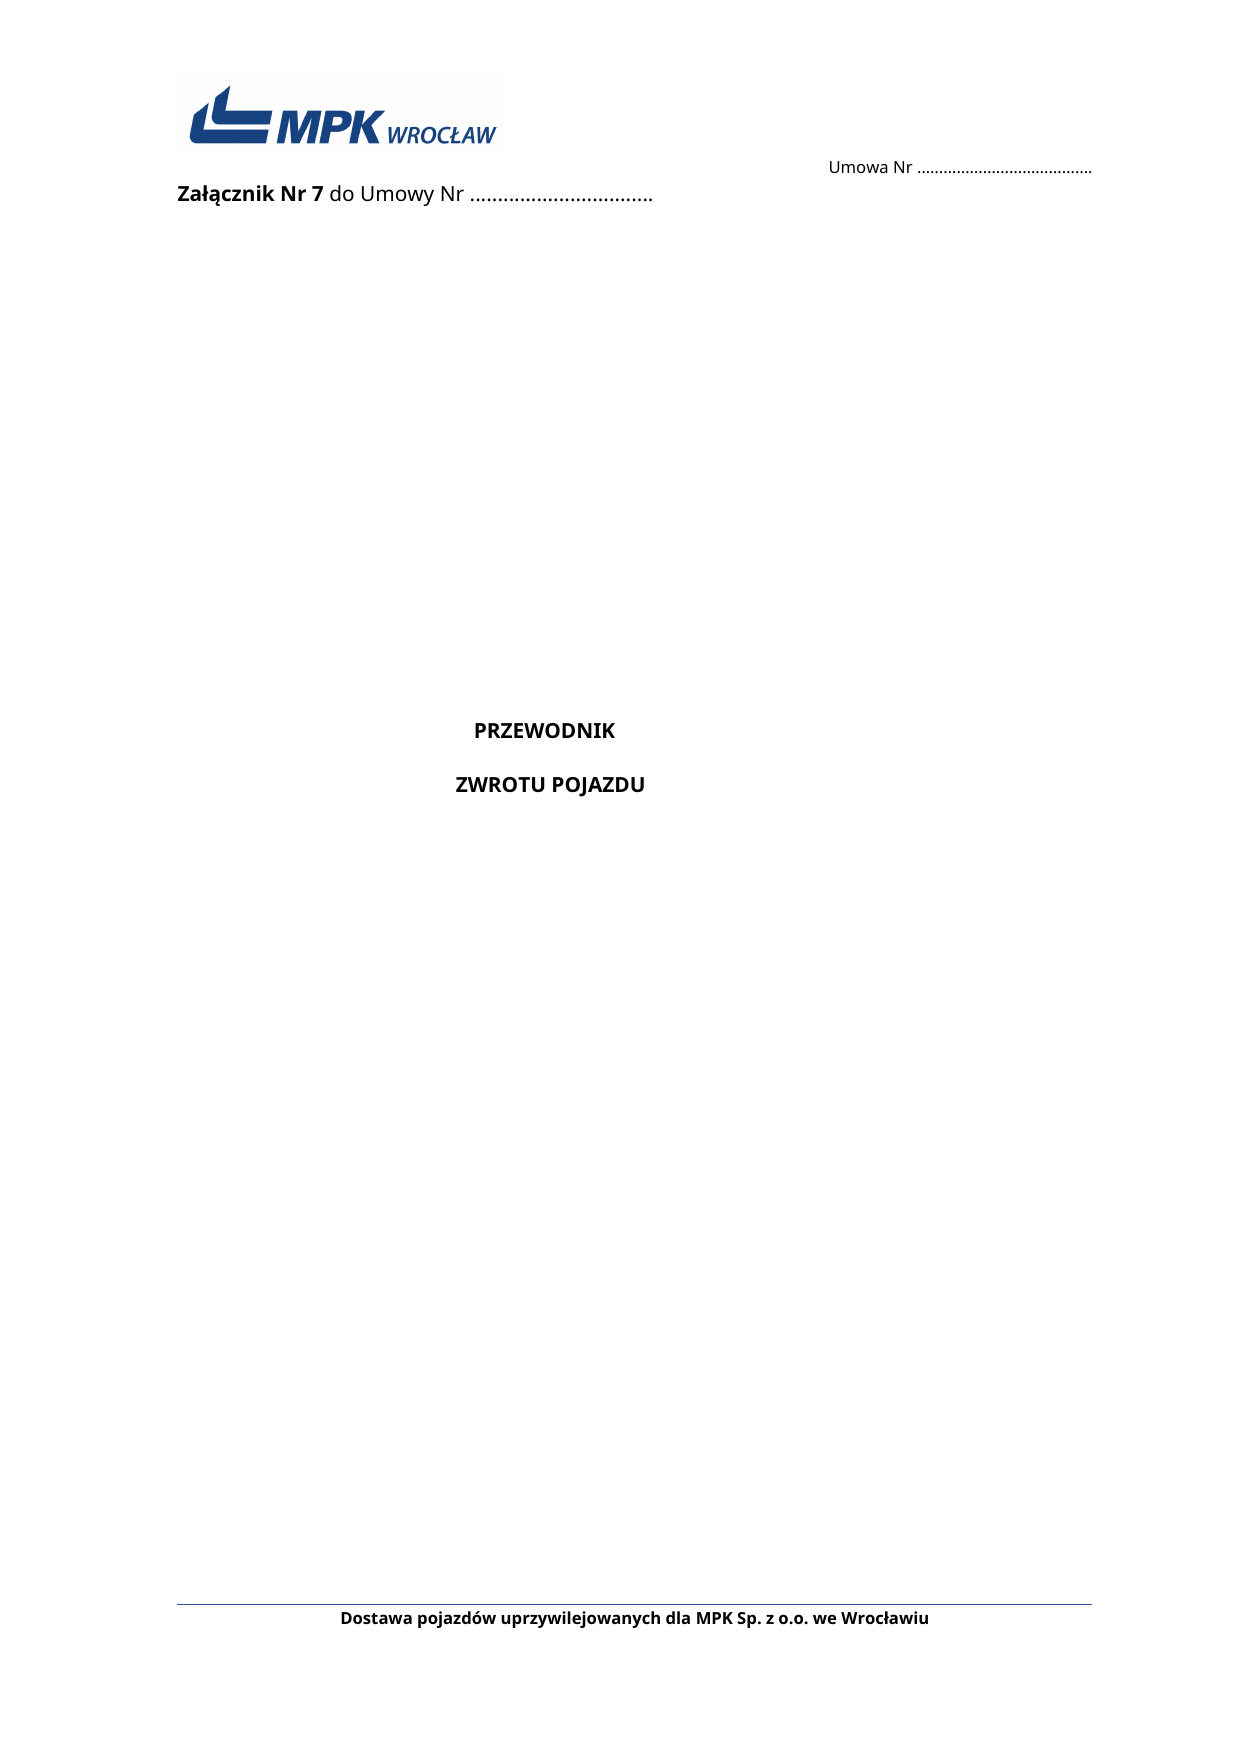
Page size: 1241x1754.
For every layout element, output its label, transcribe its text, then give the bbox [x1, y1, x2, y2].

text ZWROTU POJAZDU [177, 770, 924, 798]
text PRZEWODNIK [177, 716, 911, 744]
text Załącznik Nr 7 do Umowy Nr ................................. [177, 179, 1092, 207]
picture [177, 73, 509, 156]
